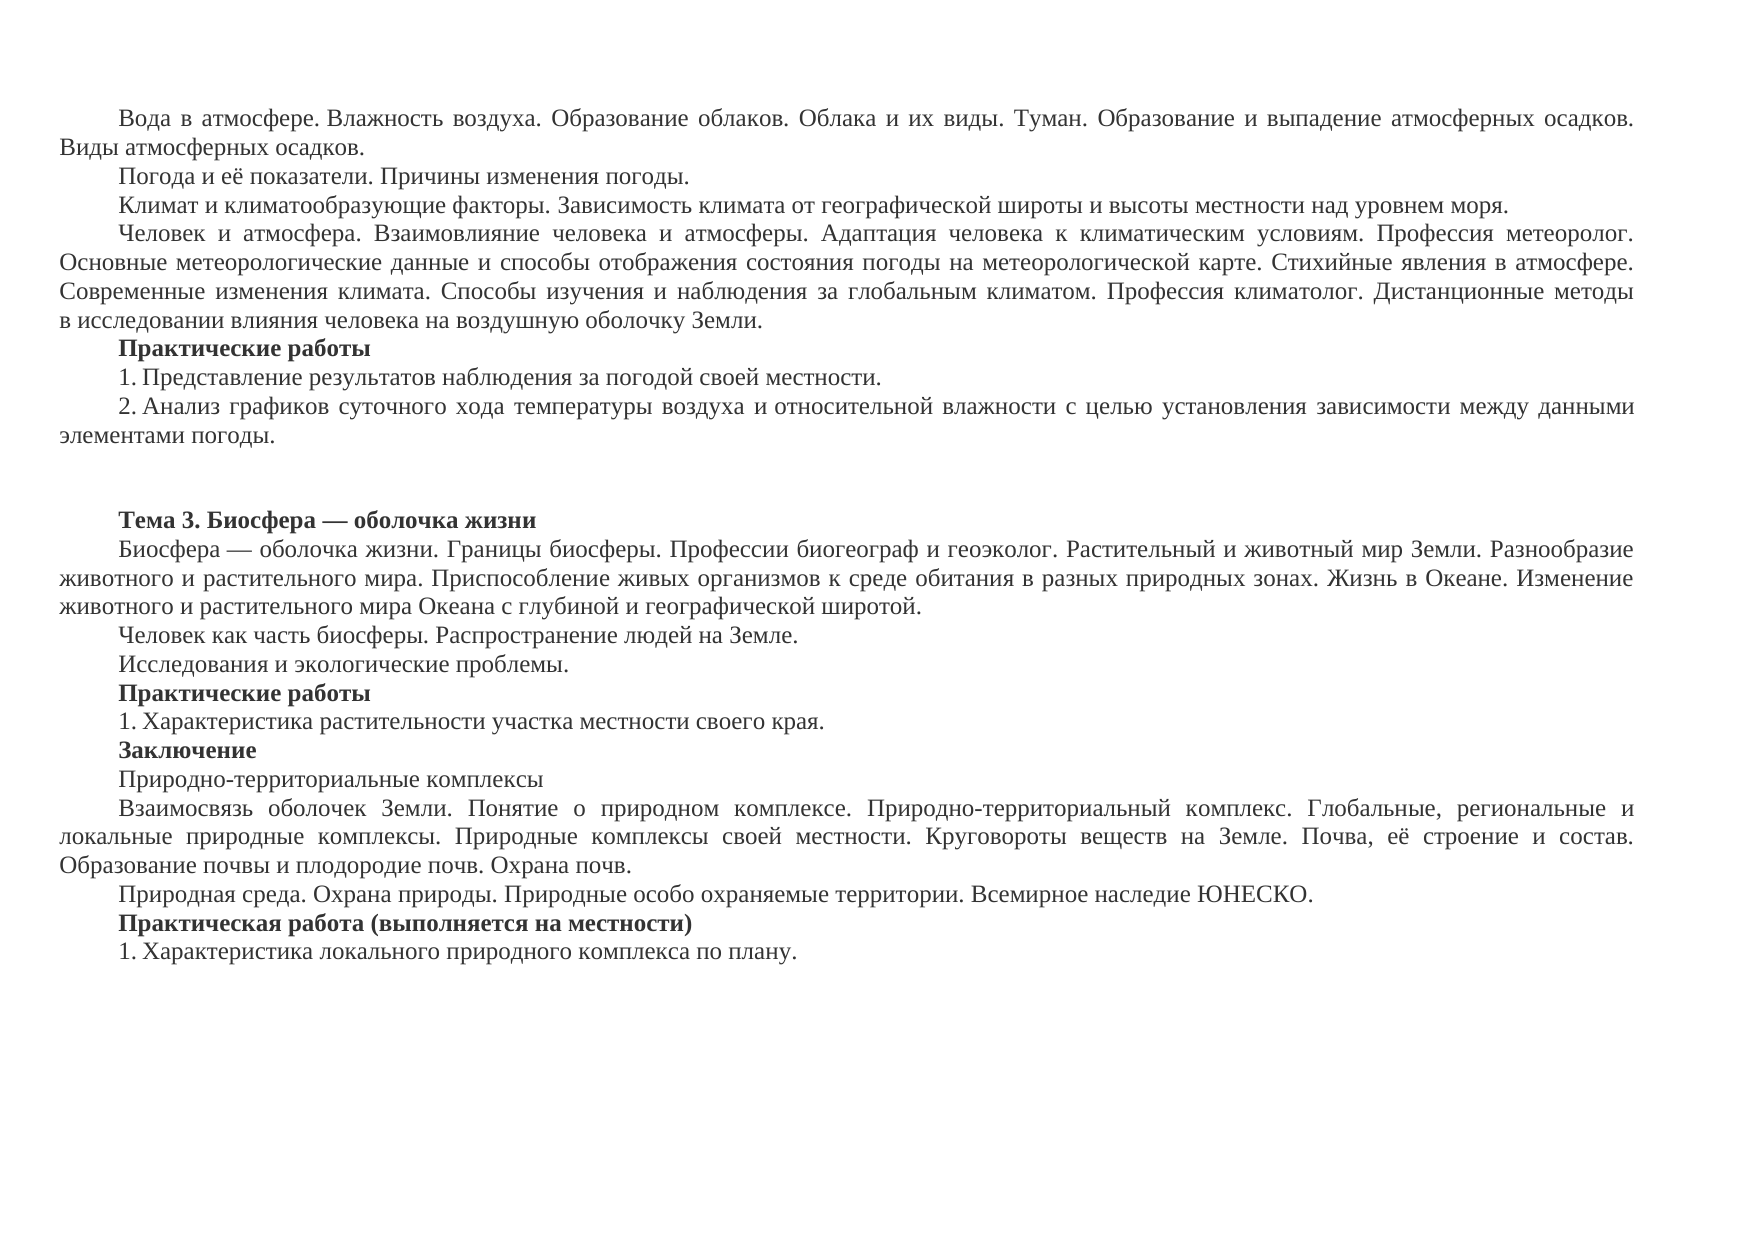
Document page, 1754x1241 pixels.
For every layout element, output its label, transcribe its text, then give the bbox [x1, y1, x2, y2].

text 1. Характеристика локального природного комплекса по плану. [59, 936, 1636, 965]
text 1. Характеристика растительности участка местности своего края. [59, 706, 1636, 735]
text Исследования и экологические проблемы. [59, 649, 1636, 678]
text Вода в атмосфере. Влажность воздуха. Образование облаков. Облака и их виды. Туман. Образование и выпадение атмосферных осадков. Виды атмосферных осадков. [59, 103, 1636, 161]
text Практические работы [59, 678, 1636, 706]
text 1. Представление результатов наблюдения за погодой своей местности. [59, 362, 1636, 391]
text Взаимосвязь оболочек Земли. Понятие о природном комплексе. Природно-территориальный комплекс. Глобальные, региональные и локальные природные комплексы. Природные комплексы своей местности. Круговороты веществ на Земле. Почва, её строение и состав. Образование почвы и плодородие почв. Охрана почв. [59, 793, 1636, 879]
text Природная среда. Охрана природы. Природные особо охраняемые территории. Всемирное наследие ЮНЕСКО. [59, 879, 1636, 908]
text Погода и её показатели. Причины изменения погоды. [59, 161, 1636, 190]
text Практическая работа (выполняется на местности) [59, 908, 1636, 936]
text Заключение [59, 735, 1636, 764]
text Природно-территориальные комплексы [59, 764, 1636, 793]
text Человек и атмосфера. Взаимовлияние человека и атмосферы. Адаптация человека к климатическим условиям. Профессия метеоролог. Основные метеорологические данные и способы отображения состояния погоды на метеорологической карте. Стихийные явления в атмосфере. Современные изменения климата. Способы изучения и наблюдения за глобальным климатом. Профессия климатолог. Дистанционные методы в исследовании влияния человека на воздушную оболочку Земли. [59, 218, 1636, 333]
text Практические работы [59, 333, 1636, 362]
text Биосфера — оболочка жизни. Границы биосферы. Профессии биогеограф и геоэколог. Растительный и животный мир Земли. Разнообразие животного и растительного мира. Приспособление живых организмов к среде обитания в разных природных зонах. Жизнь в Океане. Изменение животного и растительного мира Океана с глубиной и географической широтой. [59, 534, 1636, 620]
text 2. Анализ графиков суточного хода температуры воздуха и относительной влажности с целью установления зависимости между данными элементами погоды. [59, 391, 1636, 448]
text Тема 3. Биосфера — оболочка жизни [59, 505, 1636, 534]
text Человек как часть биосферы. Распространение людей на Земле. [59, 620, 1636, 649]
text Климат и климатообразующие факторы. Зависимость климата от географической широты и высоты местности над уровнем моря. [59, 190, 1636, 218]
